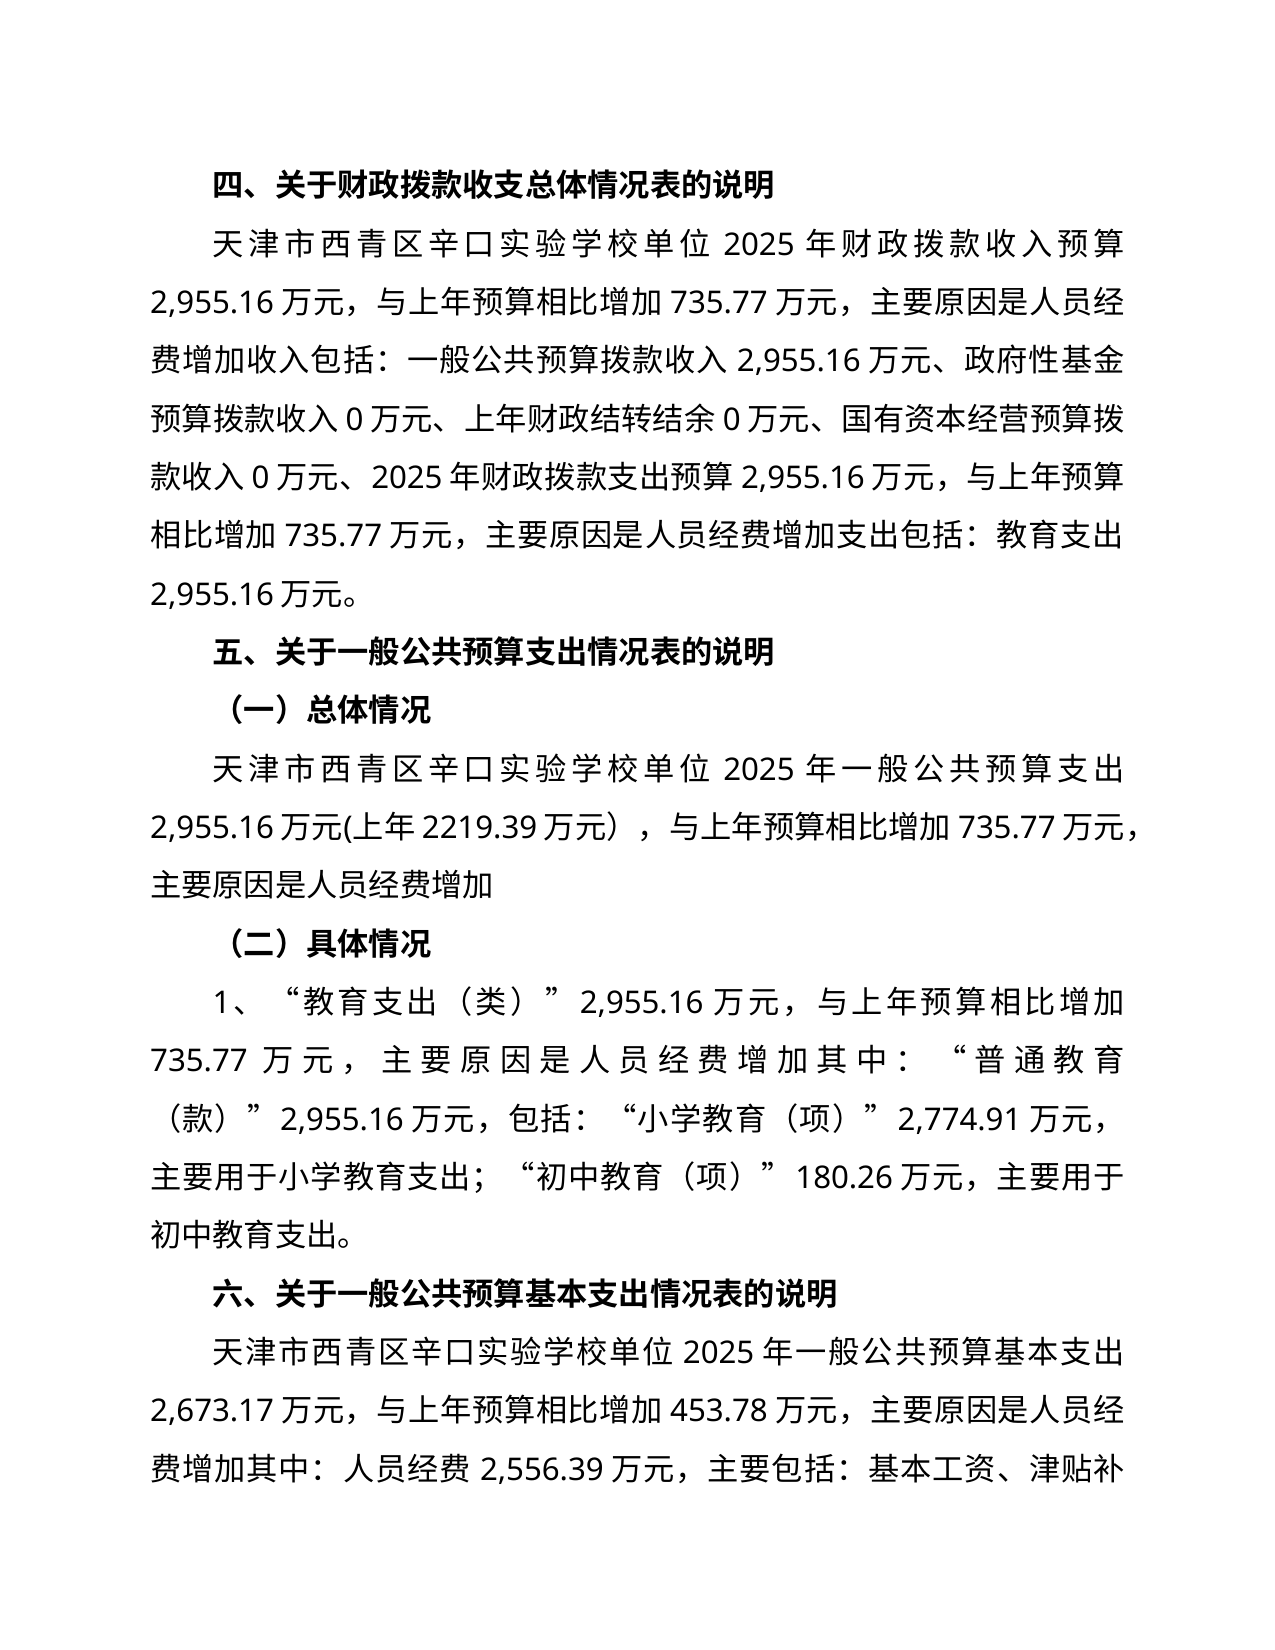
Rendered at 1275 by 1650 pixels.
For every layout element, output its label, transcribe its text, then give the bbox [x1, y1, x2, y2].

text 1、“教育支出（类）”2,955.16万元，与上年预算相比增加735.77万元，主要原因是人员经费增加其中：“普通教育（款）”2,955.16万元，包括：“小学教育（项）”2,774.91万元，主要用于小学教育支出；“初中教育（项）”180.26万元，主要用于初中教育支出。 [150, 1083, 1125, 1317]
text 五、关于一般公共预算支出情况表的说明 [150, 733, 1125, 792]
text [150, 1375, 1125, 1492]
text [150, 150, 1125, 267]
text 天津市西青区辛口实验学校单位2025年一般公共预算支出2,955.16万元(上年2219.39万元），与上年预算相比增加735.77万元，主要原因是人员经费增加 [150, 850, 1125, 1025]
text 天津市西青区辛口实验学校单位2025年财政拨款收入预算2,955.16万元，与上年预算相比增加735.77万元，主要原因是人员经费增加收入包括：一般公共预算拨款收入2,955.16万元、政府性基金预算拨款收入0万元、上年财政结转结余0万元、国有资本经营预算拨款收入0万元、2025年财政拨款支出预算2,955.16万元，与上年预算相比增加735.77万元，主要原因是人员经费增加支出包括：教育支出2,955.16万元。 [150, 325, 1125, 733]
text 四、关于财政拨款收支总体情况表的说明 [150, 267, 1125, 325]
text （一）总体情况 [150, 792, 1125, 850]
text 六、关于一般公共预算基本支出情况表的说明 [150, 1317, 1125, 1375]
text （二）具体情况 [150, 1025, 1125, 1083]
